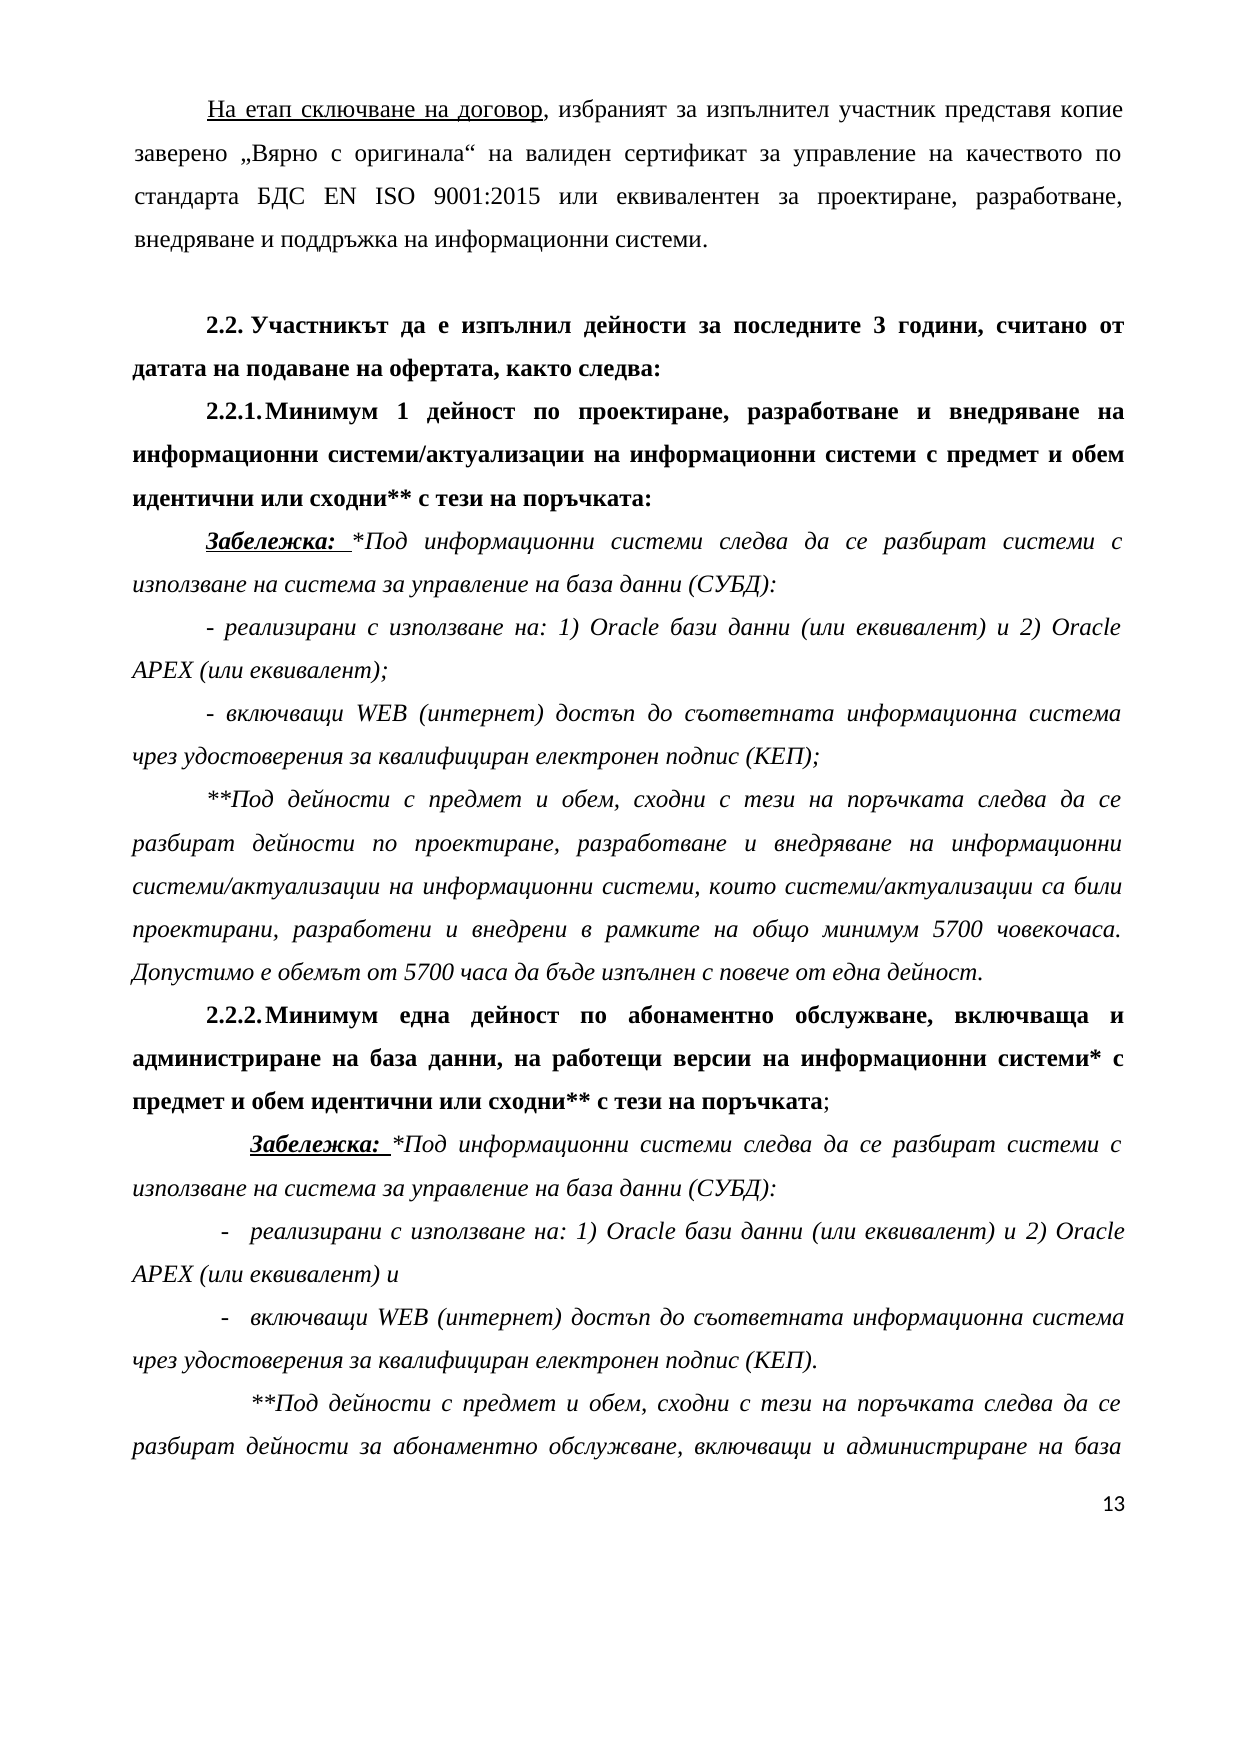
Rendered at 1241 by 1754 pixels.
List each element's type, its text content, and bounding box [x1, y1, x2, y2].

text - реализирани с използване на: 1) Oracle бази данни (или еквивалент) и 2) Oracle APEX (или еквивалент); [132, 612, 1125, 684]
text На етап сключване на договор, избраният за изпълнител участник представя копие заверено „Вярно с оригинала“ на валиден сертификат за управление на качеството по стандарта БДС EN ISO 9001:2015 или еквивалентен за проектиране, разработване, внедряване и поддръжка на информационни системи. [134, 94, 1123, 253]
text - включващи WEB (интернет) достъп до съответната информационна система чрез удостоверения за квалифициран електронен подпис (КЕП); [132, 698, 1125, 770]
list реализирани с използване на: 1) Oracle бази данни (или еквивалент) и 2) Oracle APEX (или еквивалент) и [132, 1216, 1125, 1288]
text Забележка: *Под информационни системи следва да се разбират системи с използване на система за управление на база данни (СУБД): [132, 1129, 1125, 1201]
text Забележка: *Под информационни системи следва да се разбират системи с използване на система за управление на база данни (СУБД): [132, 526, 1125, 598]
list Минимум 1 дейност по проектиране, разработване и внедряване на информационни системи/актуализации на информационни системи с предмет и обем идентични или сходни** с тези на поръчката: [132, 396, 1125, 511]
list Минимум една дейност по абонаментно обслужване, включваща и администриране на база данни, на работещи версии на информационни системи* с предмет и обем идентични или сходни** с тези на поръчката; [132, 1000, 1125, 1115]
list включващи WEB (интернет) достъп до съответната информационна система чрез удостоверения за квалифициран електронен подпис (КЕП). [132, 1302, 1125, 1374]
list **Под дейности с предмет и обем, сходни с тези на поръчката следва да се разбират дейности по проектиране, разработване и внедряване на информационни системи/актуализации на информационни системи, които системи/актуализации са били проектирани, разработени и внедрени в рамките на общо минимум 5700 човекочаса. Допустимо е обемът от 5700 часа да бъде изпълнен с повече от една дейност. [132, 784, 1125, 986]
list Участникът да е изпълнил дейности за последните 3 години, считано от датата на подаване на офертата, както следва: [132, 310, 1125, 382]
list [132, 1388, 1125, 1460]
